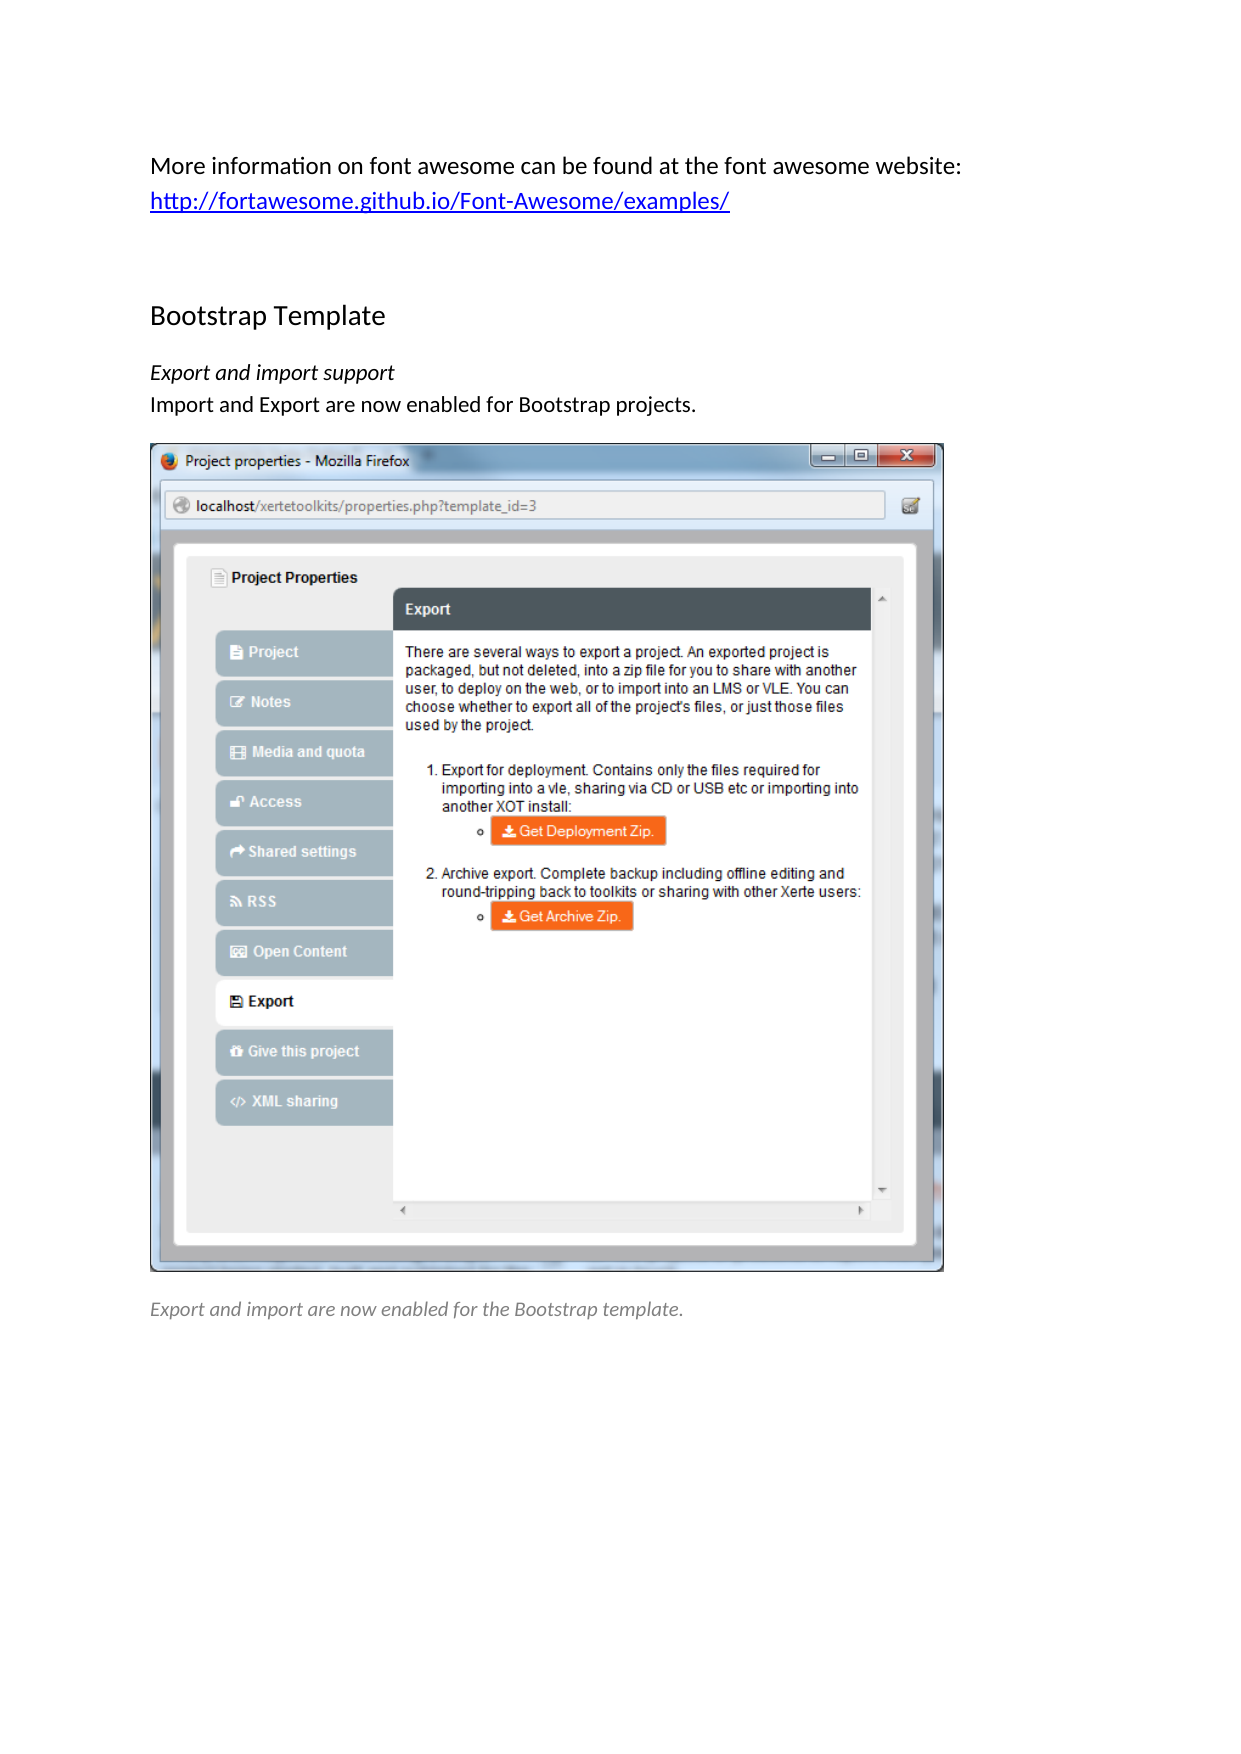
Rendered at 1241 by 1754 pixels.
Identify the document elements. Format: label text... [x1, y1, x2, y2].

picture [150, 443, 944, 1272]
text Export and import support Import and Export are now enabled for Bootstrap projects. [150, 358, 1090, 419]
text Export and import are now enabled for the Bootstrap template. [150, 1296, 1090, 1322]
text Bootstrap Template [150, 297, 1090, 332]
text More information on font awesome can be found at the font awesome website: http://fortawesome.github.io/Font-Awesome/examples/ [150, 150, 1090, 216]
